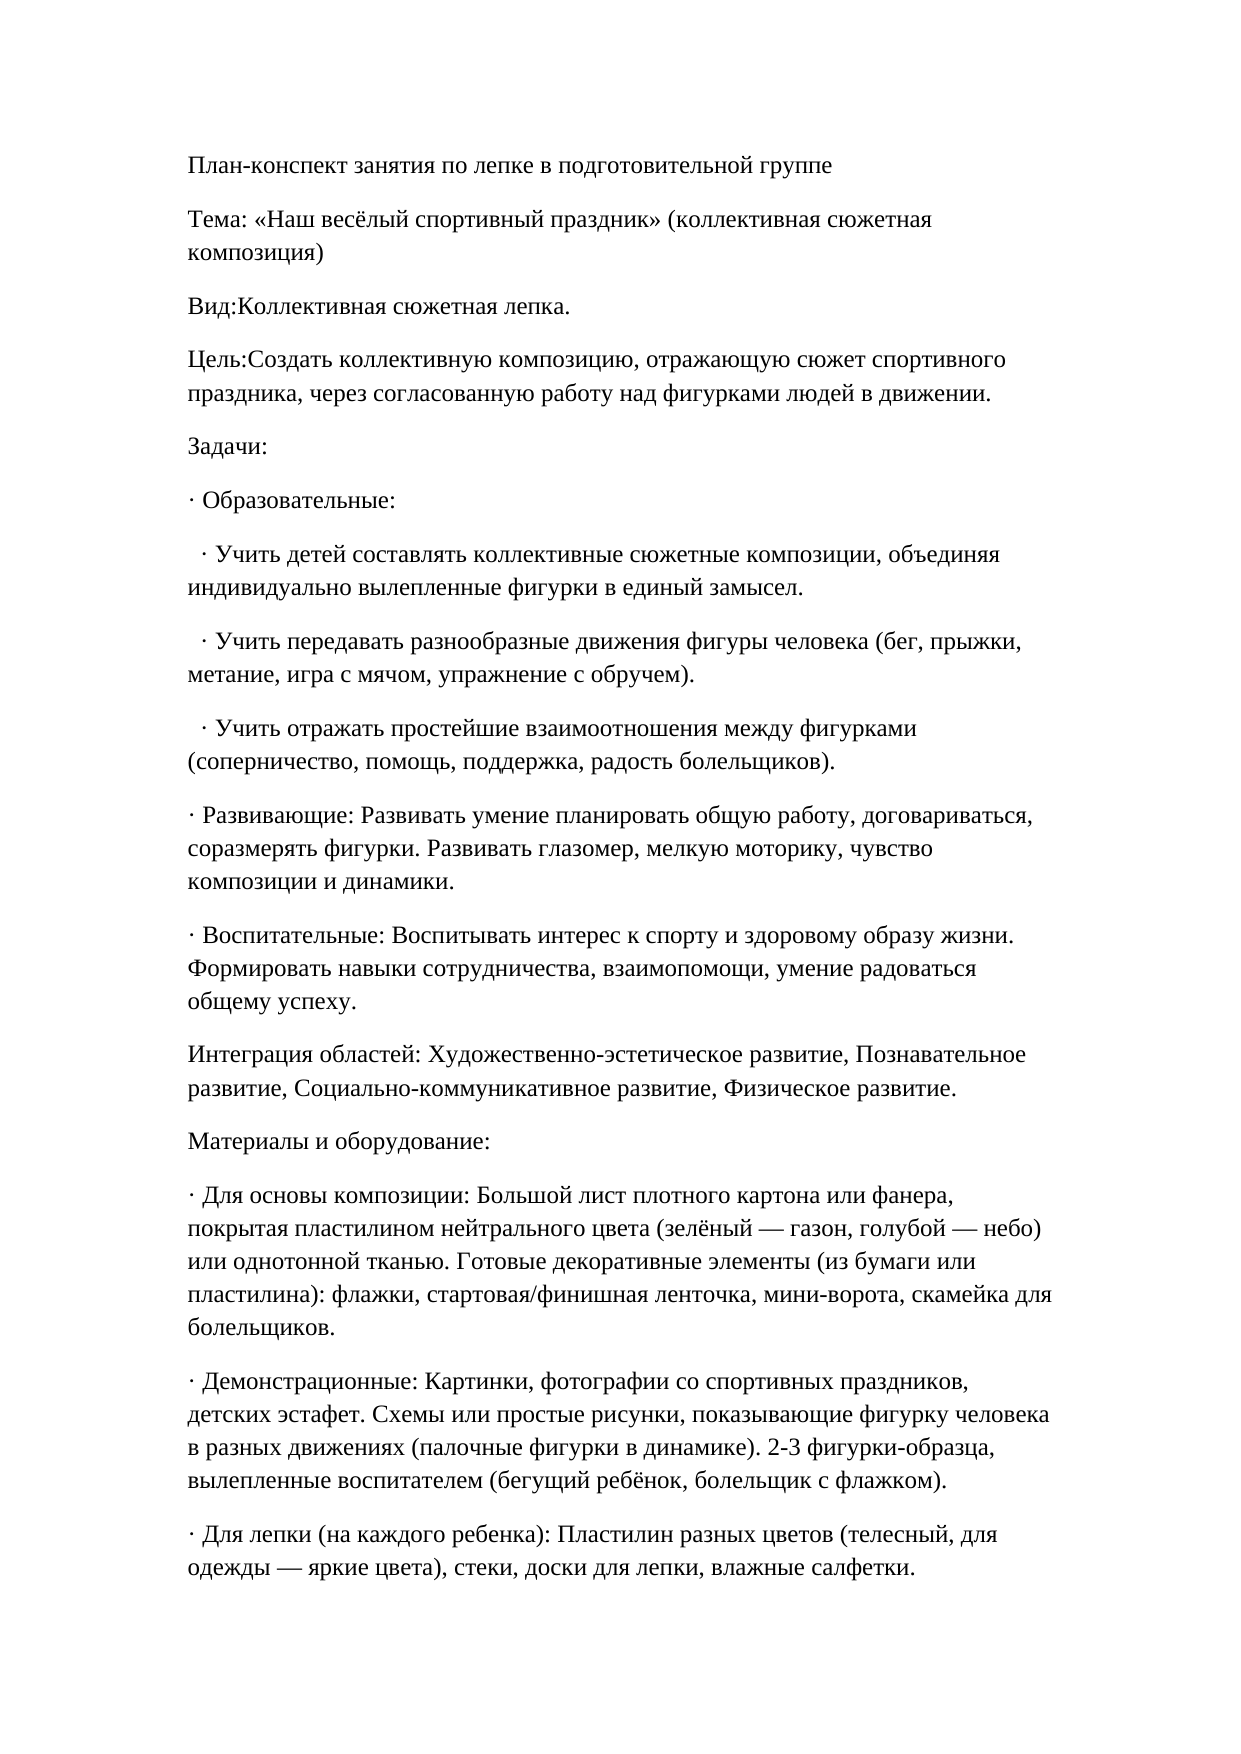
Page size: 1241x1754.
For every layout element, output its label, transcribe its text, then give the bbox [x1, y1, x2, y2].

text План-конспект занятия по лепке в подготовительной группе [187, 150, 1053, 179]
text · Учить детей составлять коллективные сюжетные композиции, объединяя индивидуально вылепленные фигурки в единый замысел. [187, 539, 1053, 601]
text Вид:Коллективная сюжетная лепка. [187, 291, 1053, 319]
text · Для лепки (на каждого ребенка): Пластилин разных цветов (телесный, для одежды — яркие цвета), стеки, доски для лепки, влажные салфетки. [187, 1519, 1053, 1581]
text · Развивающие: Развивать умение планировать общую работу, договариваться, соразмерять фигурки. Развивать глазомер, мелкую моторику, чувство композиции и динамики. [187, 800, 1053, 894]
text Задачи: [187, 431, 1053, 460]
text Тема: «Наш весёлый спортивный праздник» (коллективная сюжетная композиция) [187, 204, 1053, 266]
text · Учить отражать простейшие взаимоотношения между фигурками (соперничество, помощь, поддержка, радость болельщиков). [187, 713, 1053, 775]
text Интеграция областей: Художественно-эстетическое развитие, Познавательное развитие, Социально-коммуникативное развитие, Физическое развитие. [187, 1039, 1053, 1101]
text · Демонстрационные: Картинки, фотографии со спортивных праздников, детских эстафет. Схемы или простые рисунки, показывающие фигурку человека в разных движениях (палочные фигурки в динамике). 2-3 фигурки-образца, вылепленные воспитателем (бегущий ребёнок, болельщик с флажком). [187, 1366, 1053, 1494]
text · Воспитательные: Воспитывать интерес к спорту и здоровому образу жизни. Формировать навыки сотрудничества, взаимопомощи, умение радоваться общему успеху. [187, 920, 1053, 1014]
text · Для основы композиции: Большой лист плотного картона или фанера, покрытая пластилином нейтрального цвета (зелёный — газон, голубой — небо) или однотонной тканью. Готовые декоративные элементы (из бумаги или пластилина): флажки, стартовая/финишная ленточка, мини-ворота, скамейка для болельщиков. [187, 1180, 1053, 1341]
text Цель:Создать коллективную композицию, отражающую сюжет спортивного праздника, через согласованную работу над фигурками людей в движении. [187, 344, 1053, 406]
text · Учить передавать разнообразные движения фигуры человека (бег, прыжки, метание, игра с мячом, упражнение с обручем). [187, 626, 1053, 688]
text Материалы и оборудование: [187, 1126, 1053, 1155]
text · Образовательные: [187, 485, 1053, 514]
